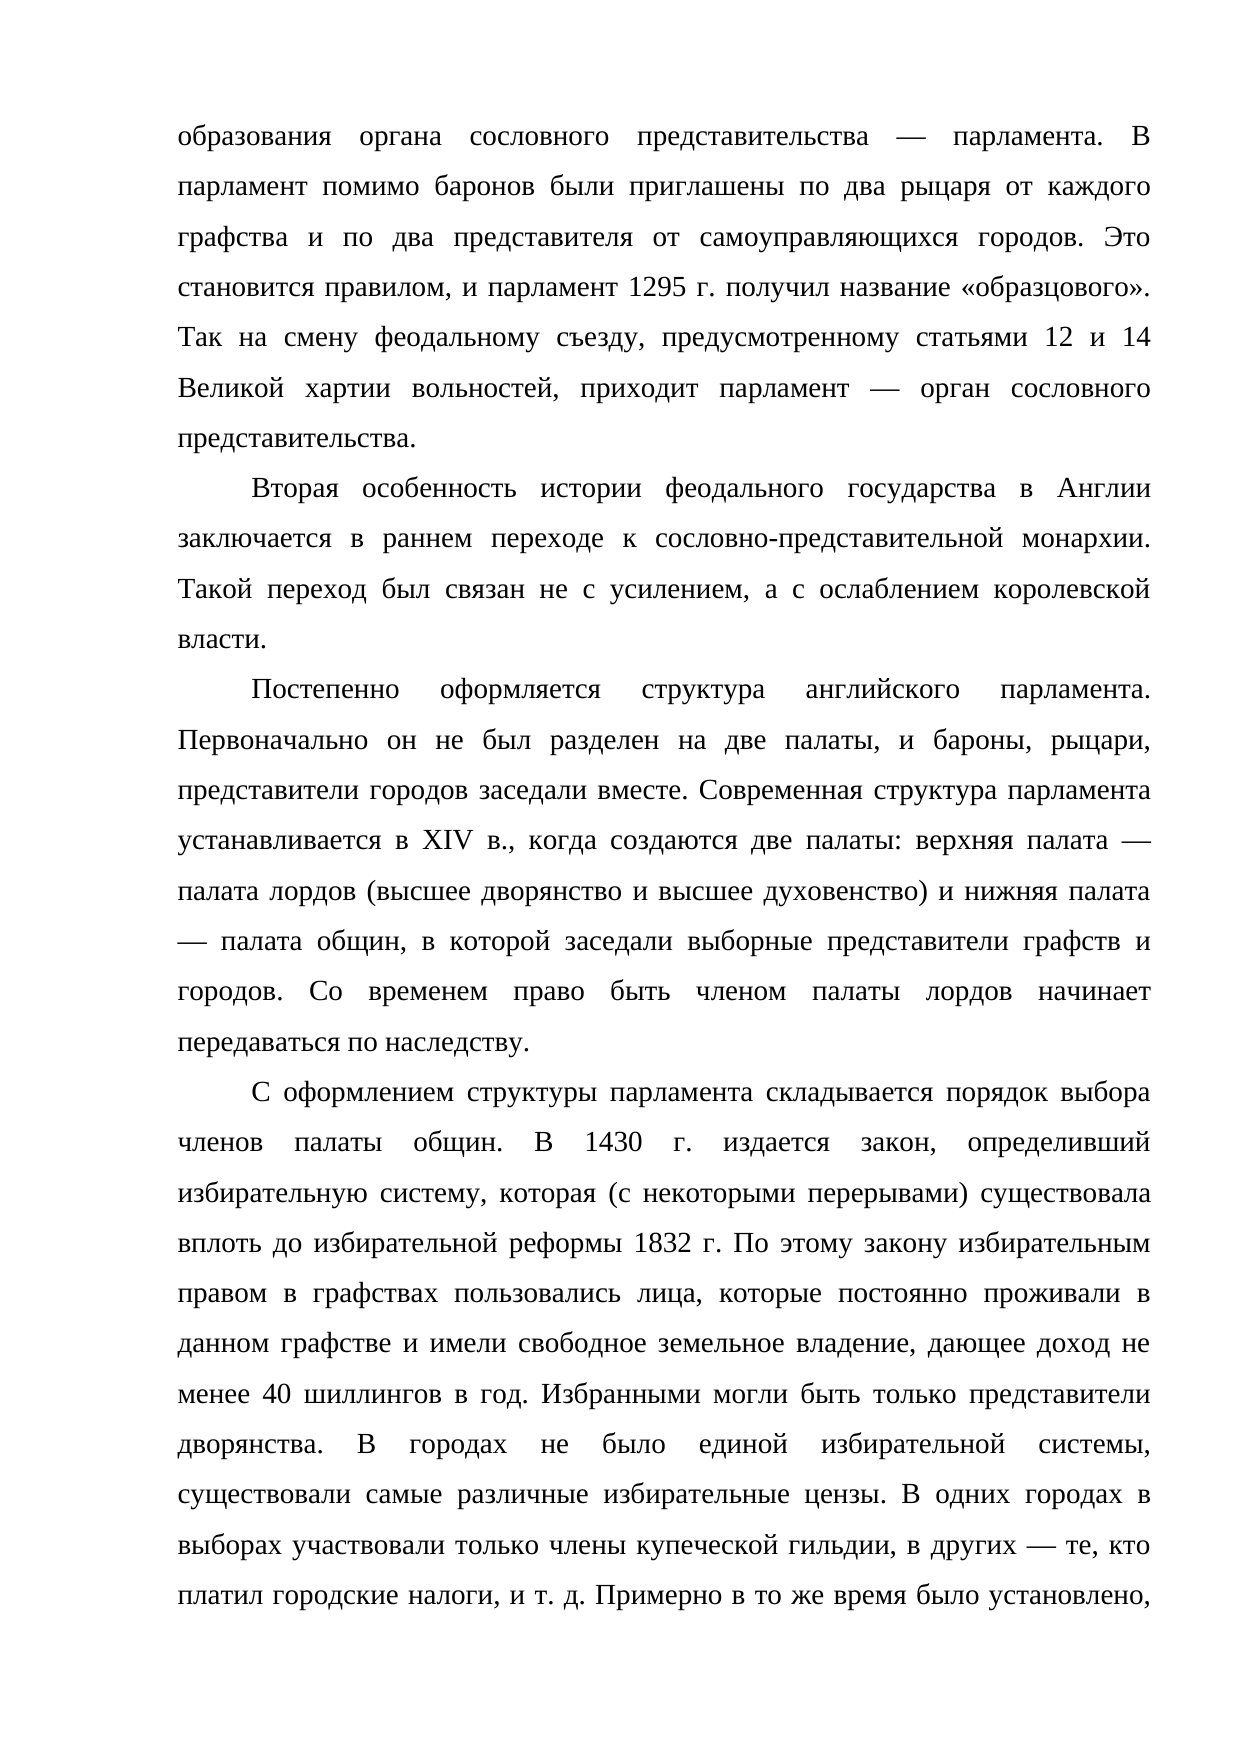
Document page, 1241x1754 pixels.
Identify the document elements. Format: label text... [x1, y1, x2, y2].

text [177, 1074, 1152, 1611]
text Вторая особенность истории феодального государства в Англии заключается в раннем переходе к сословно-представительной монархии. Такой переход был связан не с усилением, а с ослаблением королевской власти. [177, 470, 1152, 655]
text Постепенно оформляется структура английского парламента. Первоначально он не был разделен на две палаты, и бароны, рыцари, представители городов заседали вместе. Современная структура парламента устанавливается в XIV в., когда создаются две палаты: верхняя палата — палата лордов (высшее дворянство и высшее духовенство) и нижняя палата — палата общин, в которой заседали выборные представители графств и городов. Со временем право быть членом палаты лордов начинает передаваться по наследству. [177, 672, 1152, 1057]
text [177, 118, 1152, 453]
